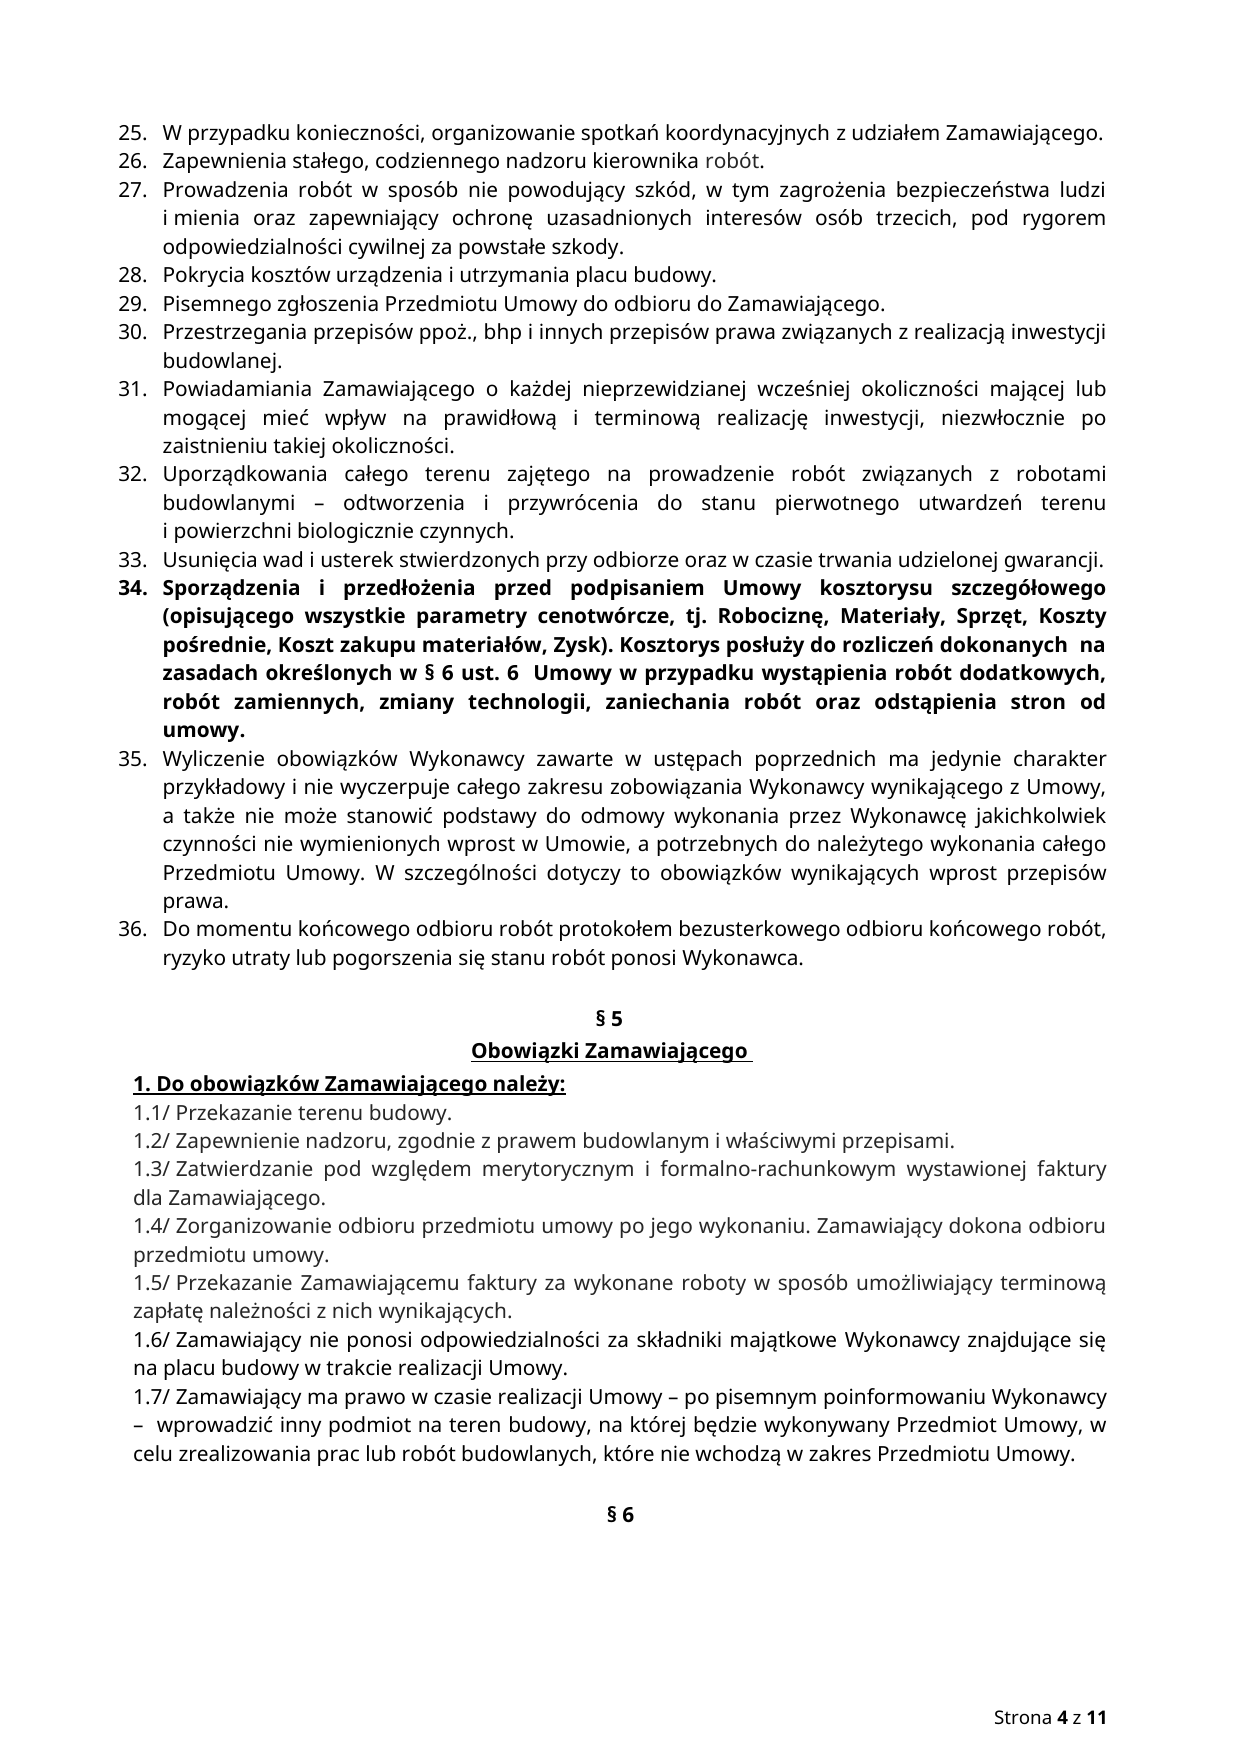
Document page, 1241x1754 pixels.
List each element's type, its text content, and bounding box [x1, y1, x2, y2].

text § 6 [133, 1500, 1108, 1528]
list Pisemnego zgłoszenia Przedmiotu Umowy do odbioru do Zamawiającego. [118, 289, 1108, 317]
text 1.4/ Zorganizowanie odbioru przedmiotu umowy po jego wykonaniu. Zamawiający dokona odbioru przedmiotu umowy. [133, 1211, 1108, 1268]
list Powiadamiania Zamawiającego o każdej nieprzewidzianej wcześniej okoliczności mającej lub mogącej mieć wpływ na prawidłową i terminową realizację inwestycji, niezwłocznie po zaistnieniu takiej okoliczności. [118, 374, 1108, 459]
list Uporządkowania całego terenu zajętego na prowadzenie robót związanych z robotami budowlanymi – odtworzenia i przywrócenia do stanu pierwotnego utwardzeń terenu i powierzchni biologicznie czynnych. [118, 459, 1108, 545]
list Sporządzenia i przedłożenia przed podpisaniem Umowy kosztorysu szczegółowego (opisującego wszystkie parametry cenotwórcze, tj. Robociznę, Materiały, Sprzęt, Koszty pośrednie, Koszt zakupu materiałów, Zysk). Kosztorys posłuży do rozliczeń dokonanych na zasadach określonych w § 6 ust. 6 Umowy w przypadku wystąpienia robót dodatkowych, robót zamiennych, zmiany technologii, zaniechania robót oraz odstąpienia stron od umowy. [118, 573, 1108, 744]
list W przypadku konieczności, organizowanie spotkań koordynacyjnych z udziałem Zamawiającego. [118, 118, 1108, 147]
text 1.6/ Zamawiający nie ponosi odpowiedzialności za składniki majątkowe Wykonawcy znajdujące się na placu budowy w trakcie realizacji Umowy. [133, 1325, 1108, 1382]
text 1. Do obowiązków Zamawiającego należy: [133, 1069, 1108, 1098]
text 1.3/ Zatwierdzanie pod względem merytorycznym i formalno-rachunkowym wystawionej faktury dla Zamawiającego. [133, 1154, 1108, 1211]
text Obowiązki Zamawiającego [133, 1037, 1085, 1065]
text § 5 [133, 1004, 1085, 1032]
list Prowadzenia robót w sposób nie powodujący szkód, w tym zagrożenia bezpieczeństwa ludzi i mienia oraz zapewniający ochronę uzasadnionych interesów osób trzecich, pod rygorem odpowiedzialności cywilnej za powstałe szkody. [118, 175, 1108, 260]
text 1.1/ Przekazanie terenu budowy. [133, 1098, 1108, 1126]
list Przestrzegania przepisów ppoż., bhp i innych przepisów prawa związanych z realizacją inwestycji budowlanej. [118, 317, 1108, 374]
list Pokrycia kosztów urządzenia i utrzymania placu budowy. [118, 260, 1108, 289]
list Do momentu końcowego odbioru robót protokołem bezusterkowego odbioru końcowego robót, ryzyko utraty lub pogorszenia się stanu robót ponosi Wykonawca. [118, 914, 1108, 971]
list Usunięcia wad i usterek stwierdzonych przy odbiorze oraz w czasie trwania udzielonej gwarancji. [118, 545, 1108, 573]
text 1.5/ Przekazanie Zamawiającemu faktury za wykonane roboty w sposób umożliwiający terminową zapłatę należności z nich wynikających. [133, 1268, 1108, 1325]
list Wyliczenie obowiązków Wykonawcy zawarte w ustępach poprzednich ma jedynie charakter przykładowy i nie wyczerpuje całego zakresu zobowiązania Wykonawcy wynikającego z Umowy, a także nie może stanowić podstawy do odmowy wykonania przez Wykonawcę jakichkolwiek czynności nie wymienionych wprost w Umowie, a potrzebnych do należytego wykonania całego Przedmiotu Umowy. W szczególności dotyczy to obowiązków wynikających wprost przepisów prawa. [118, 744, 1108, 914]
list Zapewnienia stałego, codziennego nadzoru kierownika robót. [118, 147, 1108, 175]
text 1.7/ Zamawiający ma prawo w czasie realizacji Umowy – po pisemnym poinformowaniu Wykonawcy – wprowadzić inny podmiot na teren budowy, na której będzie wykonywany Przedmiot Umowy, w celu zrealizowania prac lub robót budowlanych, które nie wchodzą w zakres Przedmiotu Umowy. [133, 1382, 1108, 1467]
text 1.2/ Zapewnienie nadzoru, zgodnie z prawem budowlanym i właściwymi przepisami. [133, 1126, 1108, 1154]
